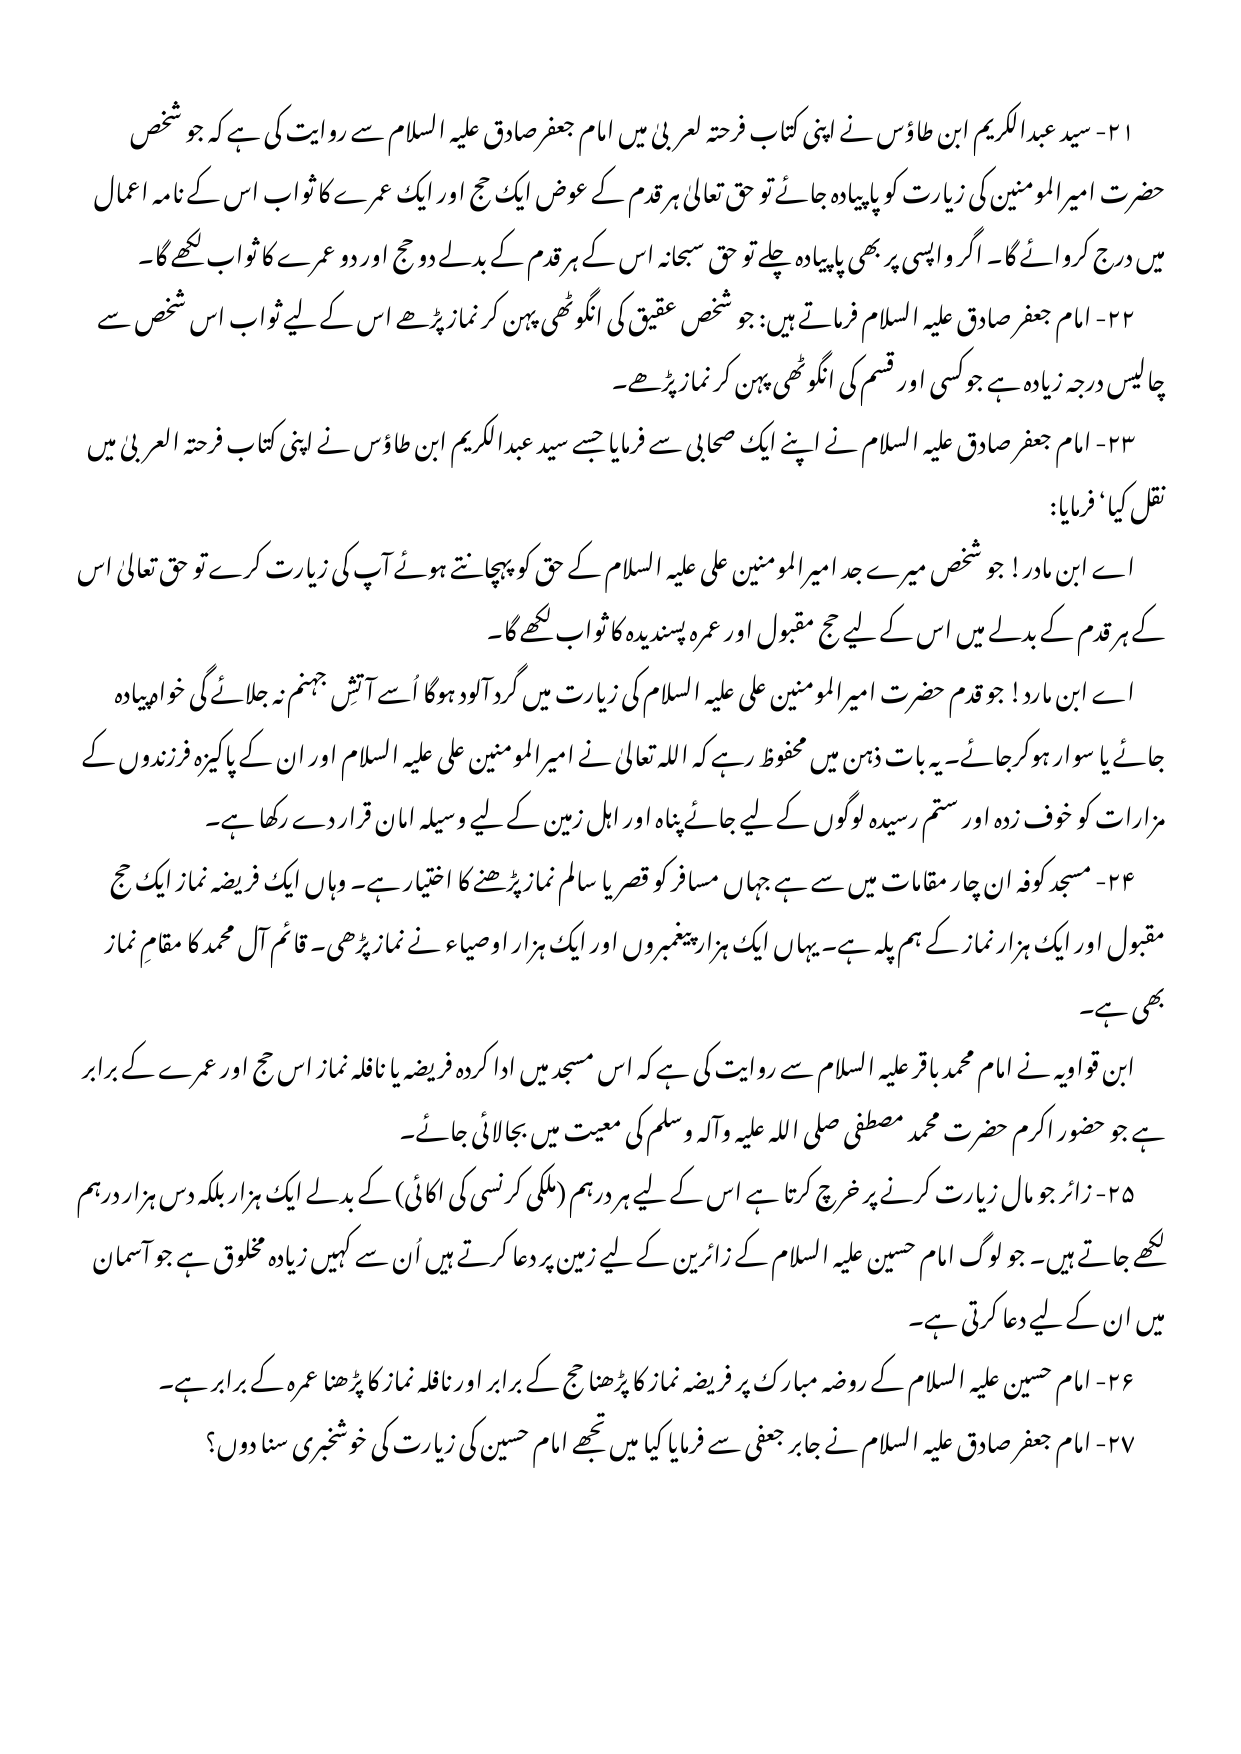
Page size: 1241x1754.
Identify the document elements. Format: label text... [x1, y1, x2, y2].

text ۲۲- امام جعفر صادق علیہ السلام فرماتے ہیں: جو شخص عقیق کی انگوٹھی پہن کر نماز پڑھے اس کے لیے ثواب اس شخص سے چالیس درجہ زیادہ ہے جوکسی اور قسم کی انگوٹھی پہن کر نماز پڑھے۔ [75, 281, 1165, 406]
text ۲۷- امام جعفر صادق علیہ السلام نے جابر جعفی سے فرمایا کیا میں تجھے امام حسین کی زیارت کی خوشخبری سنا دوں؟ [75, 1406, 1165, 1469]
text ۲۱- سید عبدالکریم ابن طاؤس نے اپنی کتاب فرحتہ لعربیٰ میں امام جعفرصادق علیہ السلام سے روایت کی ہے کہ جو شخص حضرت امیرالمومنین کی زیارت کو پاپیادہ جائے تو حق تعالیٰ ہر قدم کے عوض ایک حج اور ایک عمرے کا ثواب اس کے نامہ اعمال میں درج کروائے گا۔ اگر واپسی پر بھی پاپیادہ چلے تو حق سبحانہ اس کے ہر قدم کے بدلے دو حج اور دو عمرے کا ثواب لکھے گا۔ [75, 94, 1165, 281]
text ۲۵- زائر جو مال زیارت کرنے پر خرچ کرتا ہے اس کے لیے ہر درہم (ملکی کرنسی کی اکائی) کے بدلے ایک ہزار بلکہ دس ہزار درہم لکھے جاتے ہیں۔ جو لوگ امام حسین علیہ السلام کے زائرین کے لیے زمین پر دعا کرتے ہیں اُن سے کہیں زیادہ مخلوق ہے جو آسمان میں ان کے لیے دعا کرتی ہے۔ [75, 1156, 1165, 1344]
text اے ابن مادر! جو شخص میرے جد امیرالمومنین علی علیہ السلام کے حق کو پہچانتے ہوئے آپ کی زیارت کرے تو حق تعالیٰ اس کے ہر قدم کے بدلے میں اس کے لیے حج مقبول اور عمرہ پسندیدہ کا ثواب لکھے گا۔ [75, 531, 1165, 656]
text ۲۳- امام جعفر صادق علیہ السلام نے اپنے ایک صحابی سے فرمایا جسے سید عبدالکریم ابن طاؤس نے اپنی کتاب فرحتہ العربیٰ میں نقل کیا‘ فرمایا: [75, 406, 1165, 531]
text ۲۶- امام حسین علیہ السلام کے روضہ مبارک پر فریضہ نماز کا پڑھنا حج کے برابر اور نافلہ نماز کا پڑھنا عمرہ کے برابر ہے۔ [75, 1344, 1165, 1406]
text ۲۴- مسجد کوفہ ان چار مقامات میں سے ہے جہاں مسافر کو قصریا سالم نمازپڑھنے کا اختیار ہے۔ وہاں ایک فریضہ نماز ایک حج مقبول اور ایک ہزار نماز کے ہم پلہ ہے۔ یہاں ایک ہزار پیغمبروں اور ایک ہزار اوصیاء نے نماز پڑھی۔ قائم آل محمد کا مقامِ نماز بھی ہے۔ [75, 844, 1165, 1031]
text ابن قواویہ نے امام محمد باقر علیہ السلام سے روایت کی ہے کہ اس مسجد میں ادا کردہ فریضہ یا نافلہ نماز اس حج اور عمرے کے برابر ہے جو حضور اکرم حضرت محمد مصطفی صلی اللہ علیہ وآلہ وسلم کی معیت میں بجالائی جائے۔ [75, 1031, 1165, 1156]
text اے ابن مارد! جو قدم حضرت امیرالمومنین علی علیہ السلام کی زیارت میں گرد آلود ہوگا اُسے آتشِ جہنم نہ جلائے گی خواہ پیادہ جائے یا سوار ہوکرجائے۔ یہ بات ذہن میں محفوظ رہے کہ اللہ تعالیٰ نے امیرالمومنین علی علیہ السلام اور ان کے پاکیزہ فرزندوں کے مزارات کو خوف زدہ اور ستم رسیدہ لوگوں کے لیے جائے پناہ اور اہل زمین کے لیے وسیلہ امان قرار دے رکھا ہے۔ [75, 656, 1165, 844]
